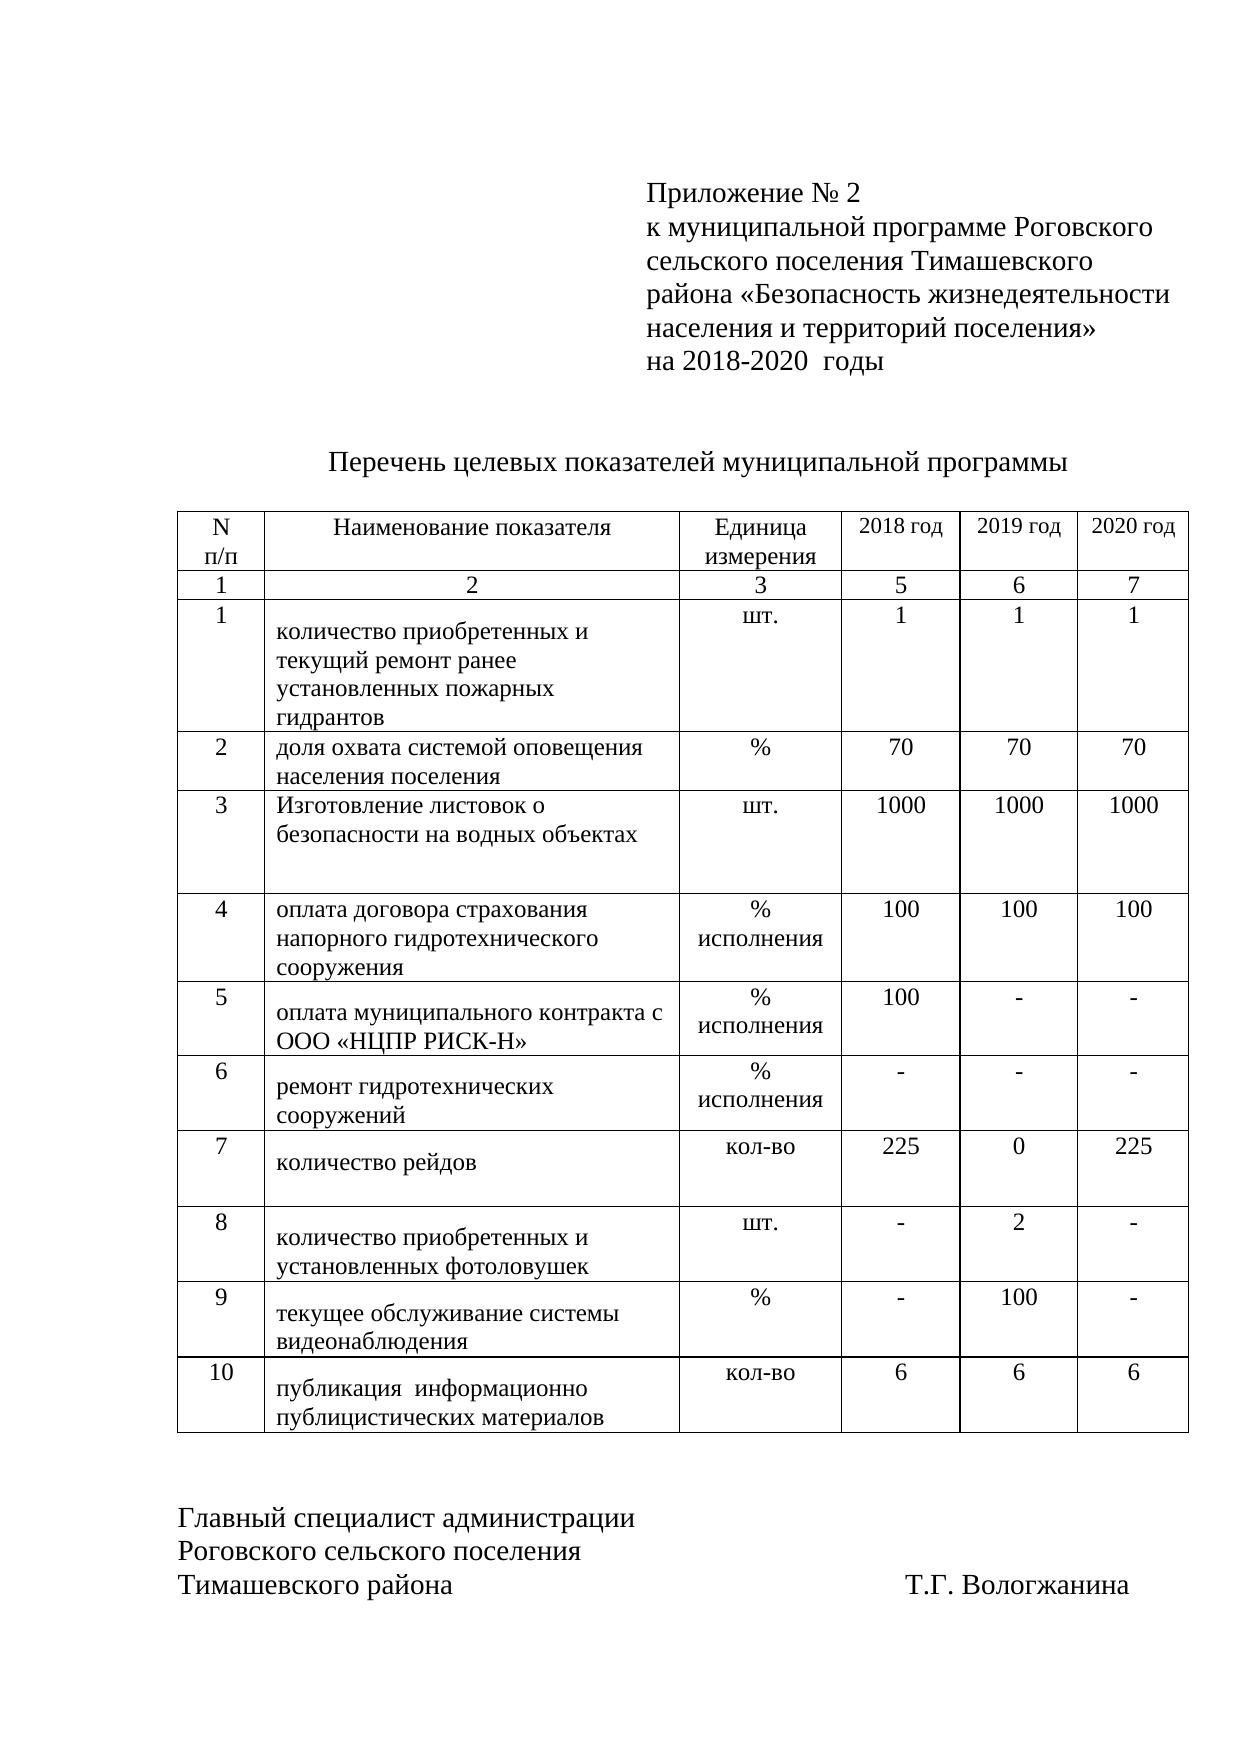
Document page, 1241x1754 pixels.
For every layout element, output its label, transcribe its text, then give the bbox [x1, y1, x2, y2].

table_cell 70 [961, 732, 1077, 789]
table_cell публикация информационно публицистических материалов [265, 1358, 679, 1432]
table_cell 6 [1078, 1358, 1188, 1432]
table_cell 8 [178, 1207, 264, 1281]
table_cell % исполнения [680, 982, 841, 1055]
table_cell кол-во [680, 1358, 841, 1432]
table_header Наименование показателя [265, 512, 679, 569]
table_cell 225 [842, 1131, 959, 1206]
table_cell 1 [178, 571, 264, 599]
table_cell количество приобретенных и установленных фотоловушек [265, 1207, 679, 1281]
table_cell % исполнения [680, 1056, 841, 1130]
table_cell 0 [961, 1131, 1077, 1206]
table_cell шт. [680, 1207, 841, 1281]
table_cell % исполнения [680, 894, 841, 981]
table_cell 6 [961, 1358, 1077, 1432]
table_cell 100 [961, 1282, 1077, 1356]
table_cell 1 [178, 600, 264, 731]
table_cell 7 [178, 1131, 264, 1206]
table_cell % [680, 732, 841, 789]
table_cell 1000 [842, 791, 959, 893]
table_cell 4 [178, 894, 264, 981]
table_cell текущее обслуживание системы видеонаблюдения [265, 1282, 679, 1356]
table_cell сельского поселения Тимашевского района «Безопасность жизнедеятельности населения и территорий поселения» на 2018-2020 годы [635, 243, 1192, 377]
table_cell 10 [178, 1358, 264, 1432]
table_cell 1000 [1078, 791, 1188, 893]
table_cell % [680, 1282, 841, 1356]
table_cell 3 [680, 571, 841, 599]
text Главный специалист администрации [177, 1500, 1181, 1533]
table_cell 2 [265, 571, 679, 599]
table_cell 5 [842, 571, 959, 599]
table_cell оплата договора страхования напорного гидротехнического сооружения [265, 894, 679, 981]
table_cell оплата муниципального контракта с ООО «НЦПР РИСК-Н» [265, 982, 679, 1055]
table_cell - [1078, 1207, 1188, 1281]
table_cell 9 [178, 1282, 264, 1356]
table_cell доля охвата системой оповещения населения поселения [265, 732, 679, 789]
table_header 2020 год [1078, 512, 1188, 569]
table_header N п/п [178, 512, 264, 569]
table_cell Изготовление листовок о безопасности на водных объектах [265, 791, 679, 893]
table_cell 100 [842, 894, 959, 981]
table_cell количество приобретенных и текущий ремонт ранее установленных пожарных гидрантов [265, 600, 679, 731]
table_cell 2 [178, 732, 264, 789]
text Тимашевского района Т.Г. Вологжанина [177, 1567, 1181, 1601]
text Роговского сельского поселения [177, 1533, 1181, 1567]
table_cell 5 [178, 982, 264, 1055]
table_cell 1 [961, 600, 1077, 731]
list Перечень целевых показателей муниципальной программы [215, 444, 1181, 477]
table_cell 1 [1078, 600, 1188, 731]
table_cell 3 [178, 791, 264, 893]
table_cell - [842, 1282, 959, 1356]
table_cell - [1078, 1056, 1188, 1130]
table_cell - [842, 1056, 959, 1130]
table_cell 6 [842, 1358, 959, 1432]
table_cell 100 [961, 894, 1077, 981]
table_cell - [961, 982, 1077, 1055]
table_cell 7 [1078, 571, 1188, 599]
table_cell шт. [680, 600, 841, 731]
table_cell 225 [1078, 1131, 1188, 1206]
table_cell шт. [680, 791, 841, 893]
table_cell 6 [178, 1056, 264, 1130]
table_cell 100 [842, 982, 959, 1055]
table_cell 1000 [961, 791, 1077, 893]
table_header 2018 год [842, 512, 959, 569]
table_cell 1 [842, 600, 959, 731]
table_cell - [842, 1207, 959, 1281]
table_header Приложение № 2 [635, 142, 1192, 209]
table_cell 2 [961, 1207, 1077, 1281]
table_header Единица измерения [680, 512, 841, 569]
table_cell - [961, 1056, 1077, 1130]
table_cell - [1078, 1282, 1188, 1356]
table_cell 6 [961, 571, 1077, 599]
table_cell кол-во [680, 1131, 841, 1206]
table_cell 70 [1078, 732, 1188, 789]
table_cell количество рейдов [265, 1131, 679, 1206]
table_cell 100 [1078, 894, 1188, 981]
table_cell к муниципальной программе Роговского [635, 209, 1192, 243]
table_cell - [1078, 982, 1188, 1055]
table_cell 70 [842, 732, 959, 789]
table_cell ремонт гидротехнических сооружений [265, 1056, 679, 1130]
table_header 2019 год [961, 512, 1077, 569]
